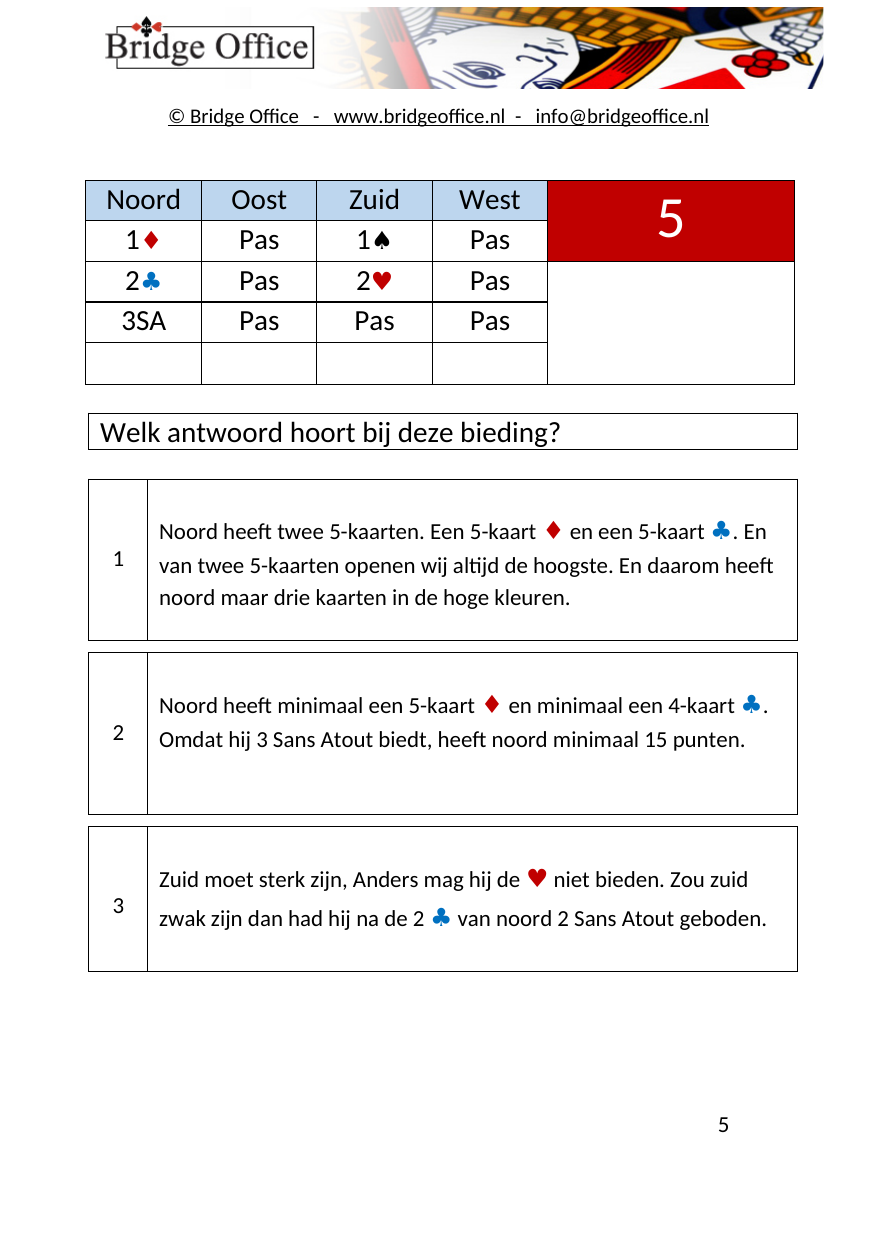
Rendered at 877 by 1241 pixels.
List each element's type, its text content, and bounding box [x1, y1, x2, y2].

table_header Noord heeft minimaal een 5-kaart ♦ en minimaal een 4-kaart ♣. Omdat hij 3 Sans Atout biedt, heeft noord minimaal 15 punten. [148, 653, 797, 813]
table_header West [433, 181, 547, 220]
table_header Welk antwoord hoort bij deze bieding? [89, 414, 797, 449]
table_cell [317, 343, 432, 384]
table_cell 2♥ [317, 262, 432, 301]
table_cell 1♦ [86, 221, 201, 261]
table_cell Pas [433, 303, 547, 342]
table_cell 1♠ [317, 221, 432, 261]
table_header Noord heeft twee 5-kaarten. Een 5-kaart ♦ en een 5-kaart ♣. En van twee 5-kaarten openen wij altijd de hoogste. En daarom heeft noord maar drie kaarten in de hoge kleuren. [148, 480, 797, 639]
table_cell [433, 343, 547, 384]
table_header 3 [89, 827, 147, 971]
table_header Zuid moet sterk zijn, Anders mag hij de ♥ niet bieden. Zou zuid zwak zijn dan had hij na de 2 ♣ van noord 2 Sans Atout geboden. [148, 827, 797, 971]
table_header Oost [202, 181, 316, 220]
table_cell Pas [202, 262, 316, 301]
table_cell [86, 343, 201, 384]
table_cell Pas [202, 221, 316, 261]
table_header 2 [89, 653, 147, 813]
table_cell 2♣ [86, 262, 201, 301]
table_cell Pas [202, 303, 316, 342]
table_header Zuid [317, 181, 432, 220]
table_cell Pas [433, 262, 547, 301]
table_cell [548, 262, 794, 384]
table_cell Pas [433, 221, 547, 261]
table_header 1 [89, 480, 147, 639]
table_cell Pas [317, 303, 432, 342]
picture [78, 7, 824, 89]
table_header Noord [86, 181, 201, 220]
table_cell 3SA [86, 303, 201, 342]
table_cell [202, 343, 316, 384]
table_header 5 [548, 181, 794, 261]
